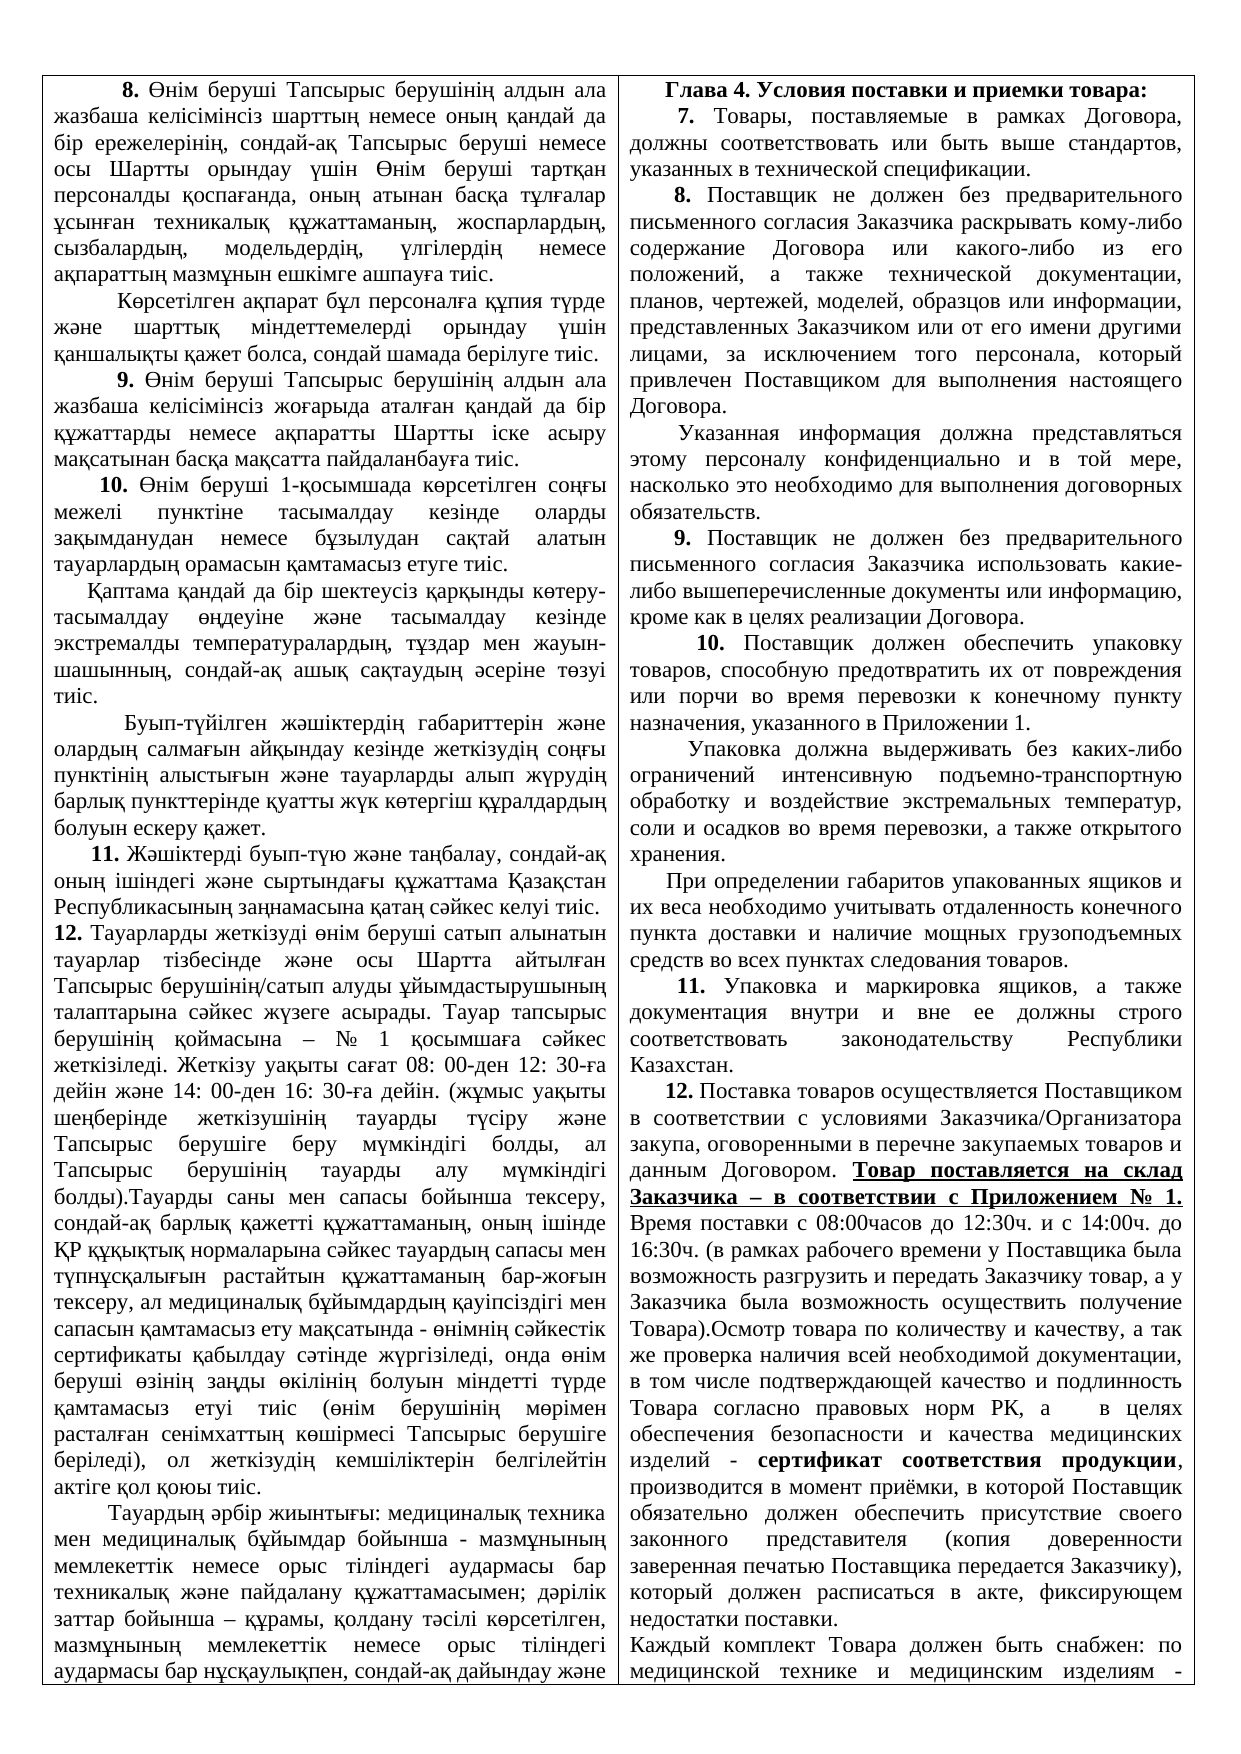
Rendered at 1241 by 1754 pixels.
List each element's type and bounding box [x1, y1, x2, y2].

table_header [619, 76, 1194, 1684]
table_header [43, 76, 618, 1684]
